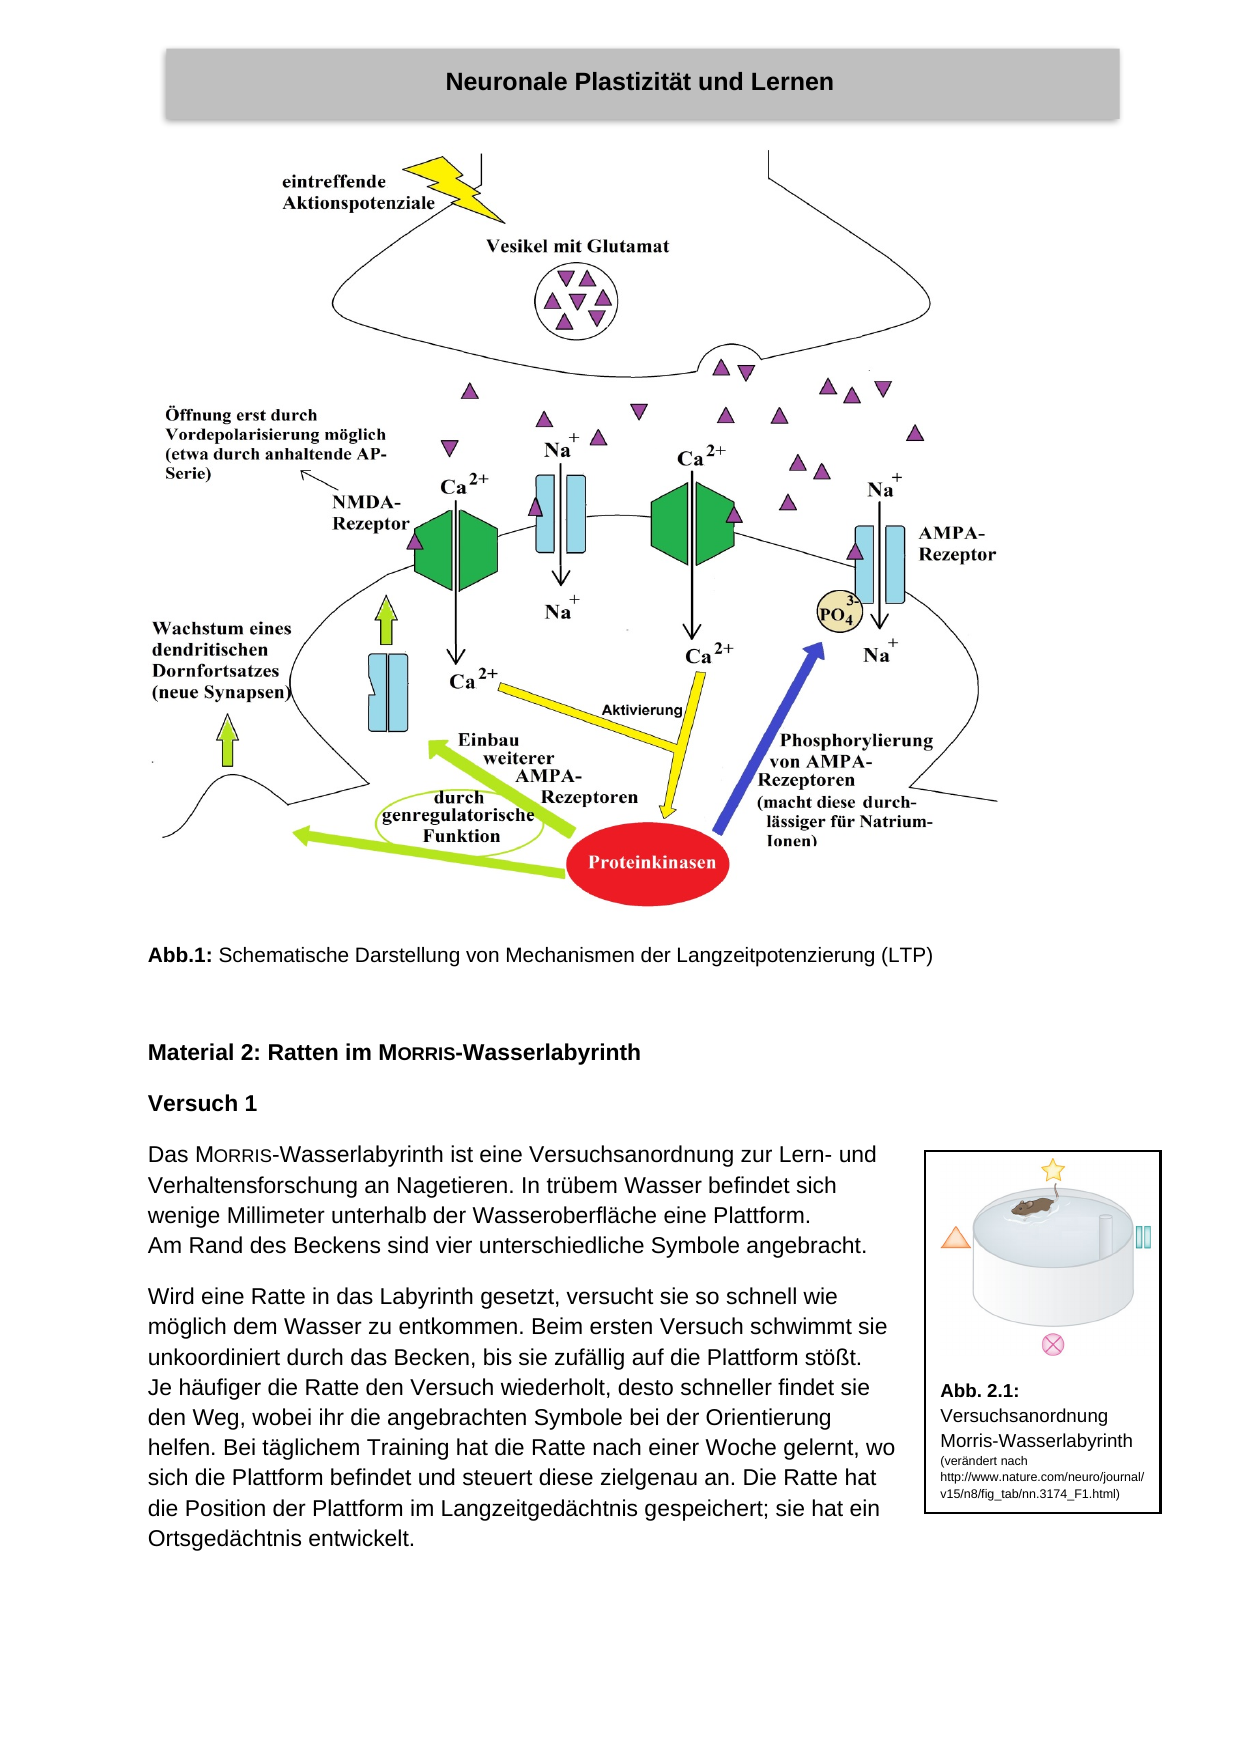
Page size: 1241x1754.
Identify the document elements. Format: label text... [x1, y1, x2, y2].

text Das Morris-Wasserlabyrinth ist eine Versuchsanordnung zur Lern- und Verhaltensforschung an Nagetieren. In trübem Wasser befindet sich wenige Millimeter unterhalb der Wasseroberfläche eine Plattform. Am Rand des Beckens sind vier unterschiedliche Symbole angebracht. [148, 1141, 1093, 1258]
text Material 2: Ratten im Morris-Wasserlabyrinth [148, 1039, 1093, 1066]
text Versuch 1 [148, 1090, 1093, 1117]
text Abb.1: Schematische Darstellung von Mechanismen der Langzeitpotenzierung (LTP) [148, 943, 1093, 967]
text Wird eine Ratte in das Labyrinth gesetzt, versucht sie so schnell wie möglich dem Wasser zu entkommen. Beim ersten Versuch schwimmt sie unkoordiniert durch das Becken, bis sie zufällig auf die Plattform stößt. Je häufiger die Ratte den Versuch wiederholt, desto schneller findet sie den Weg, wobei ihr die angebrachten Symbole bei der Orientierung helfen. Bei täglichem Training hat die Ratte nach einer Woche gelernt, wo sich die Plattform befindet und steuert diese zielgenau an. Die Ratte hat die Position der Plattform im Langzeitgedächtnis gespeichert; sie hat ein Ortsgedächtnis entwickelt. [148, 1283, 1093, 1551]
picture [147, 147, 1009, 918]
picture [940, 1158, 1157, 1356]
